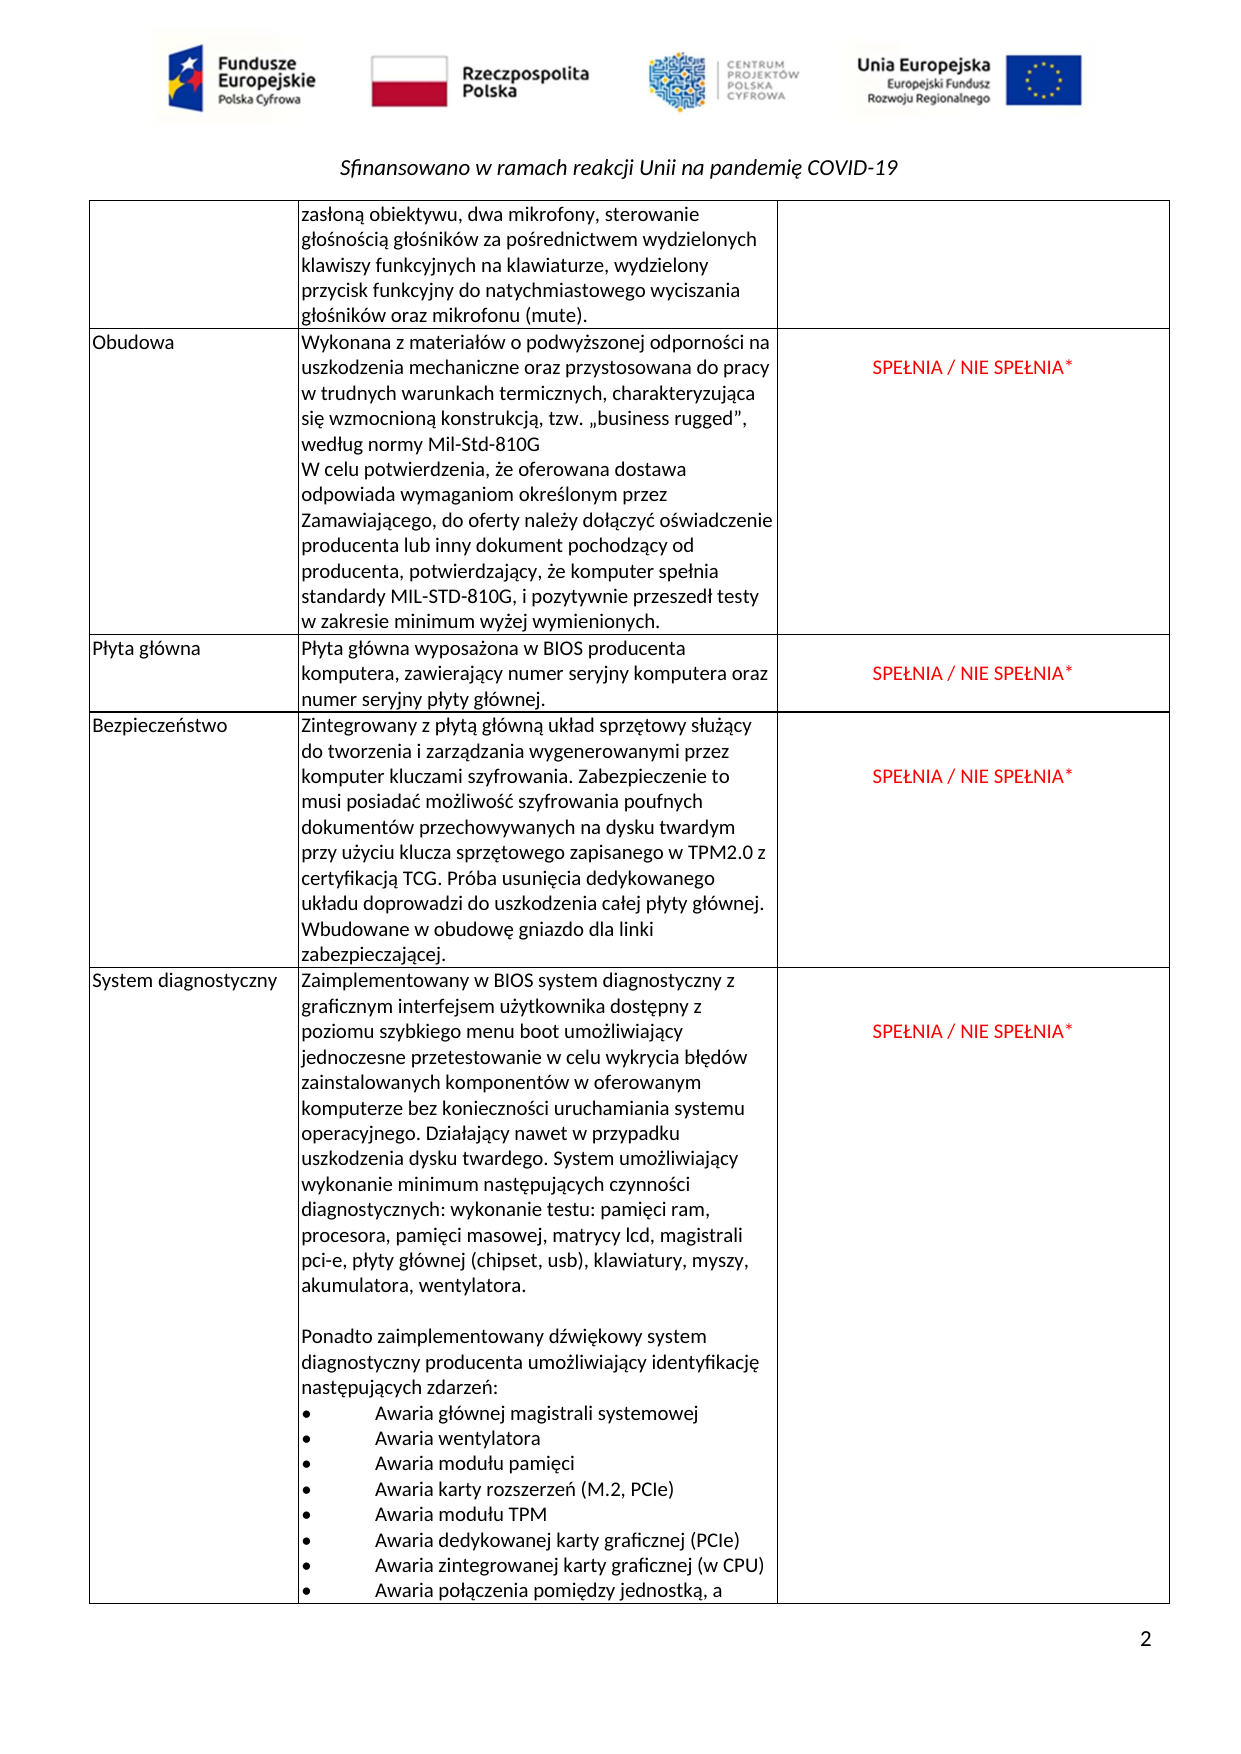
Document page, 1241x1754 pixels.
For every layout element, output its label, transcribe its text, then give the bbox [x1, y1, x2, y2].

table_cell Bezpieczeństwo [90, 713, 298, 967]
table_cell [90, 968, 298, 1603]
table_cell Obudowa [90, 329, 298, 634]
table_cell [778, 201, 1169, 328]
table_cell Wykonana z materiałów o podwyższonej odporności na uszkodzenia mechaniczne oraz przystosowana do pracy w trudnych warunkach termicznych, charakteryzująca się wzmocnioną konstrukcją, tzw. „business rugged”, według normy Mil-Std-810G W celu potwierdzenia, że oferowana dostawa odpowiada wymaganiom określonym przez Zamawiającego, do oferty należy dołączyć oświadczenie producenta lub inny dokument pochodzący od producenta, potwierdzający, że komputer spełnia standardy MIL-STD-810G, i pozytywnie przeszedł testy w zakresie minimum wyżej wymienionych. [299, 329, 777, 634]
picture [151, 27, 1098, 135]
table_cell Zintegrowany z płytą główną układ sprzętowy służący do tworzenia i zarządzania wygenerowanymi przez komputer kluczami szyfrowania. Zabezpieczenie to musi posiadać możliwość szyfrowania poufnych dokumentów przechowywanych na dysku twardym przy użyciu klucza sprzętowego zapisanego w TPM2.0 z certyfikacją TCG. Próba usunięcia dedykowanego układu doprowadzi do uszkodzenia całej płyty głównej. Wbudowane w obudowę gniazdo dla linki zabezpieczającej. [299, 713, 777, 967]
table_cell Płyta główna wyposażona w BIOS producenta komputera, zawierający numer seryjny komputera oraz numer seryjny płyty głównej. [299, 635, 777, 711]
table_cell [778, 968, 1169, 1603]
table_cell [90, 201, 298, 328]
table_cell SPEŁNIA / NIE SPEŁNIA* [778, 329, 1169, 634]
table_cell SPEŁNIA / NIE SPEŁNIA* [778, 635, 1169, 711]
table_cell Płyta główna [90, 635, 298, 711]
table_cell SPEŁNIA / NIE SPEŁNIA* [778, 713, 1169, 967]
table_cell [299, 201, 777, 328]
